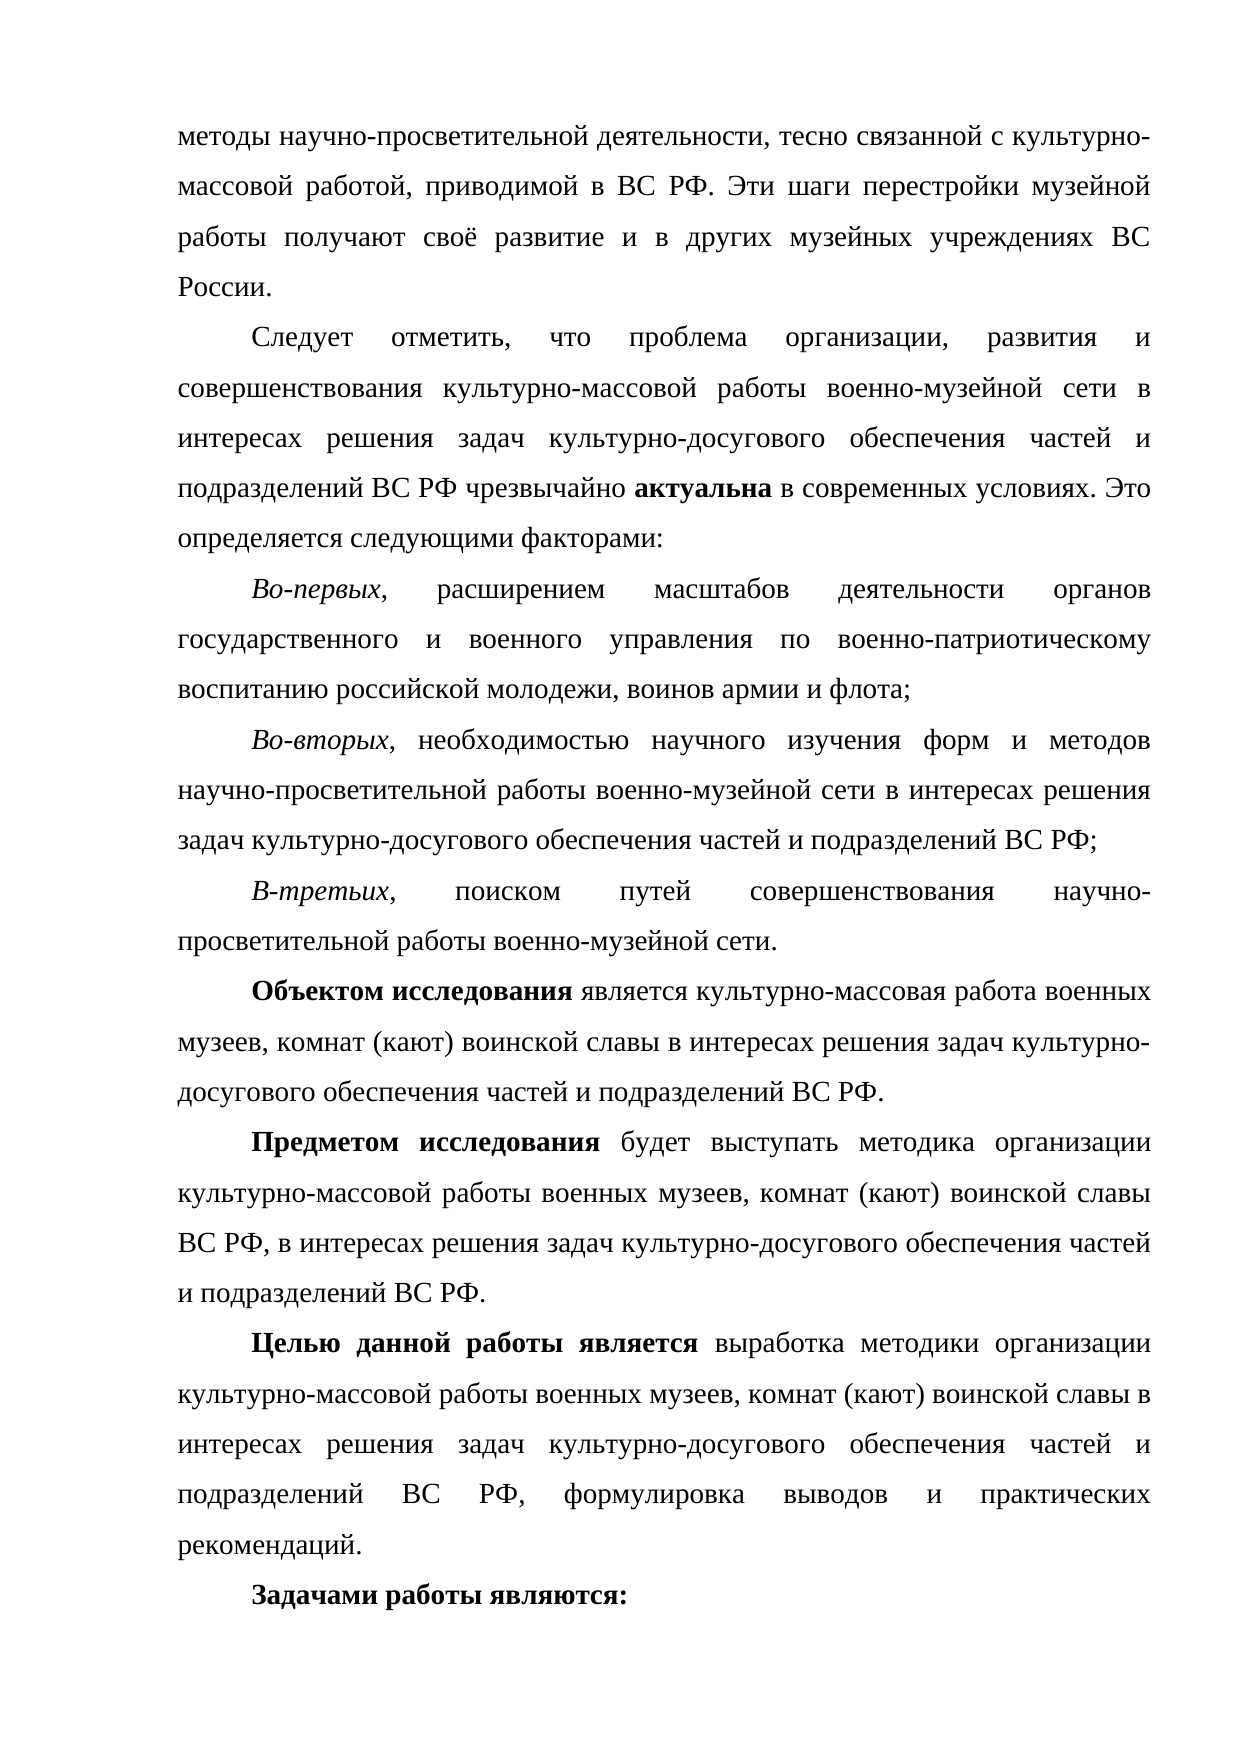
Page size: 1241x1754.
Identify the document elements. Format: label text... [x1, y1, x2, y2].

text Следует отметить, что проблема организации, развития и совершенствования культурно-массовой работы военно-музейной сети в интересах решения задач культурно-досугового обеспечения частей и подразделений ВС РФ чрезвычайно актуальна в современных условиях. Это определяется следующими факторами: [177, 319, 1152, 554]
text Во-первых, расширением масштабов деятельности органов государственного и военного управления по военно-патриотическому воспитанию российской молодежи, воинов армии и флота; [177, 571, 1152, 705]
text Во-вторых, необходимостью научного изучения форм и методов научно-просветительной работы военно-музейной сети в интересах решения задач культурно-досугового обеспечения частей и подразделений ВС РФ; [177, 722, 1152, 856]
text Предметом исследования будет выступать методика организации культурно-массовой работы военных музеев, комнат (кают) воинской славы ВС РФ, в интересах решения задач культурно-досугового обеспечения частей и подразделений ВС РФ. [177, 1124, 1152, 1309]
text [177, 118, 1152, 303]
text Целью данной работы является выработка методики организации культурно-массовой работы военных музеев, комнат (кают) воинской славы в интересах решения задач культурно-досугового обеспечения частей и подразделений ВС РФ, формулировка выводов и практических рекомендаций. [177, 1326, 1152, 1560]
text В-третьих, поиском путей совершенствования научно-просветительной работы военно-музейной сети. [177, 873, 1152, 957]
text Объектом исследования является культурно-массовая работа военных музеев, комнат (кают) воинской славы в интересах решения задач культурно-досугового обеспечения частей и подразделений ВС РФ. [177, 973, 1152, 1108]
text Задачами работы являются: [177, 1577, 1152, 1611]
